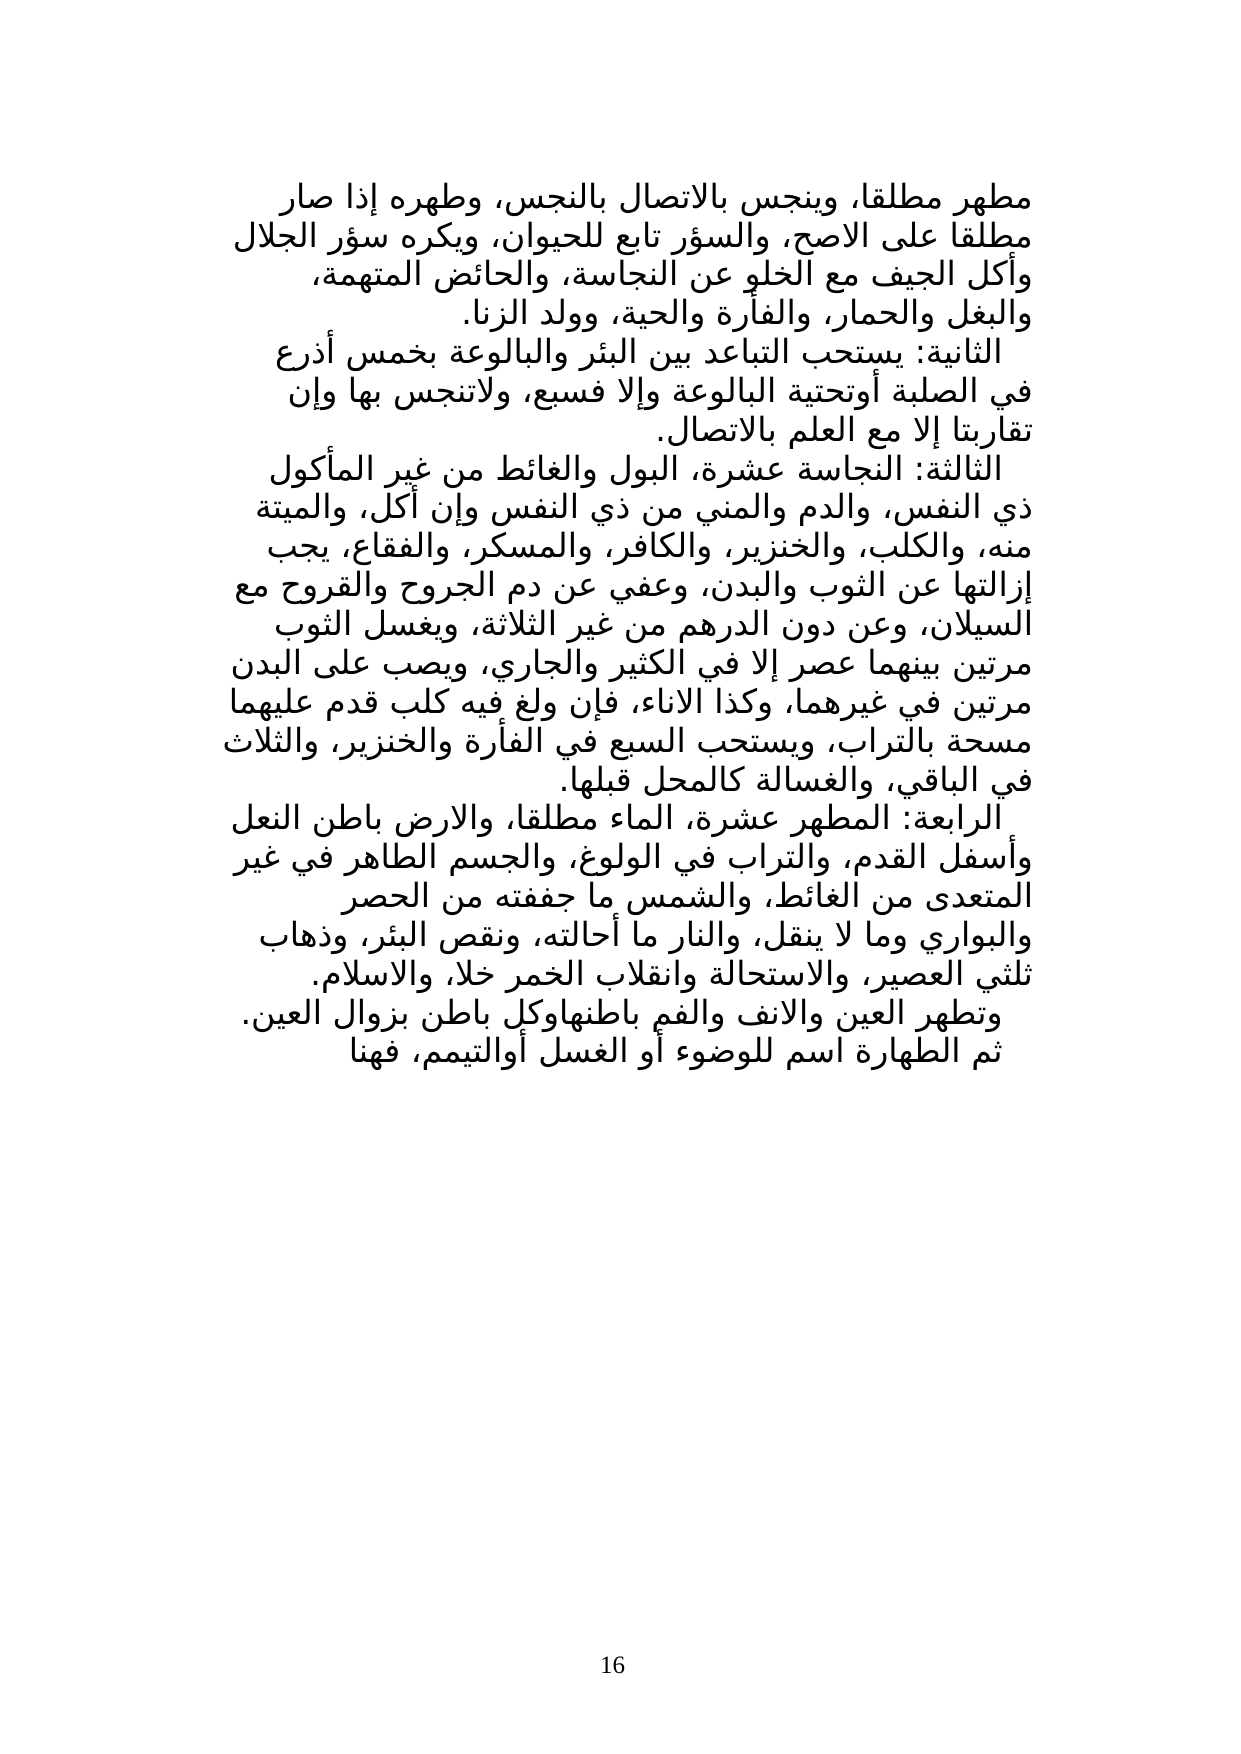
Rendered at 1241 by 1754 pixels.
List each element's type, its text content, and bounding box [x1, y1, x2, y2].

text الرابعة: المطهر عشرة، الماء مطلقا، والارض باطن النعل وأسفل القدم، والتراب في الولوغ، والجسم الطاهر في غير المتعدى من الغائط، والشمس ما جففته من الحصر والبواري وما لا ينقل، والنار ما أحالته، ونقص البئر، وذهاب ثلثي العصير، والاستحالة وانقلاب الخمر خلا، والاسلام. [222, 799, 1033, 993]
text الثانية: يستحب التباعد بين البئر والبالوعة بخمس أذرع في الصلبة أوتحتية البالوعة وإلا فسبع، ولاتنجس بها وإن تقاربتا إلا مع العلم بالاتصال. [222, 333, 1033, 449]
text الثالثة: النجاسة عشرة، البول والغائط من غير المأكول ذي النفس، والدم والمني من ذي النفس وإن أكل، والميتة منه، والكلب، والخنزير، والكافر، والمسكر، والفقاع، يجب إزالتها عن الثوب والبدن، وعفي عن دم الجروح والقروح مع السيلان، وعن دون الدرهم من غير الثلاثة، ويغسل الثوب مرتين بينهما عصر إلا في الكثير والجاري، ويصب على البدن مرتين في غيرهما، وكذا الاناء، فإن ولغ فيه كلب قدم عليهما مسحة بالتراب، ويستحب السبع في الفأرة والخنزير، والثلاث في الباقي، والغسالة كالمحل قبلها. [222, 449, 1033, 799]
text وتطهر العين والانف والفم باطنهاوكل باطن بزوال العين. [222, 993, 1033, 1032]
text مطهر مطلقا، وينجس بالاتصال بالنجس، وطهره إذا صار مطلقا على الاصح، والسؤر تابع للحيوان، ويكره سؤر الجلال وأكل الجيف مع الخلو عن النجاسة، والحائض المتهمة، والبغل والحمار، والفأرة والحية، وولد الزنا. [222, 177, 1033, 333]
text ثم الطهارة اسم للوضوء أو الغسل أوالتيمم، فهنا [222, 1032, 1033, 1071]
